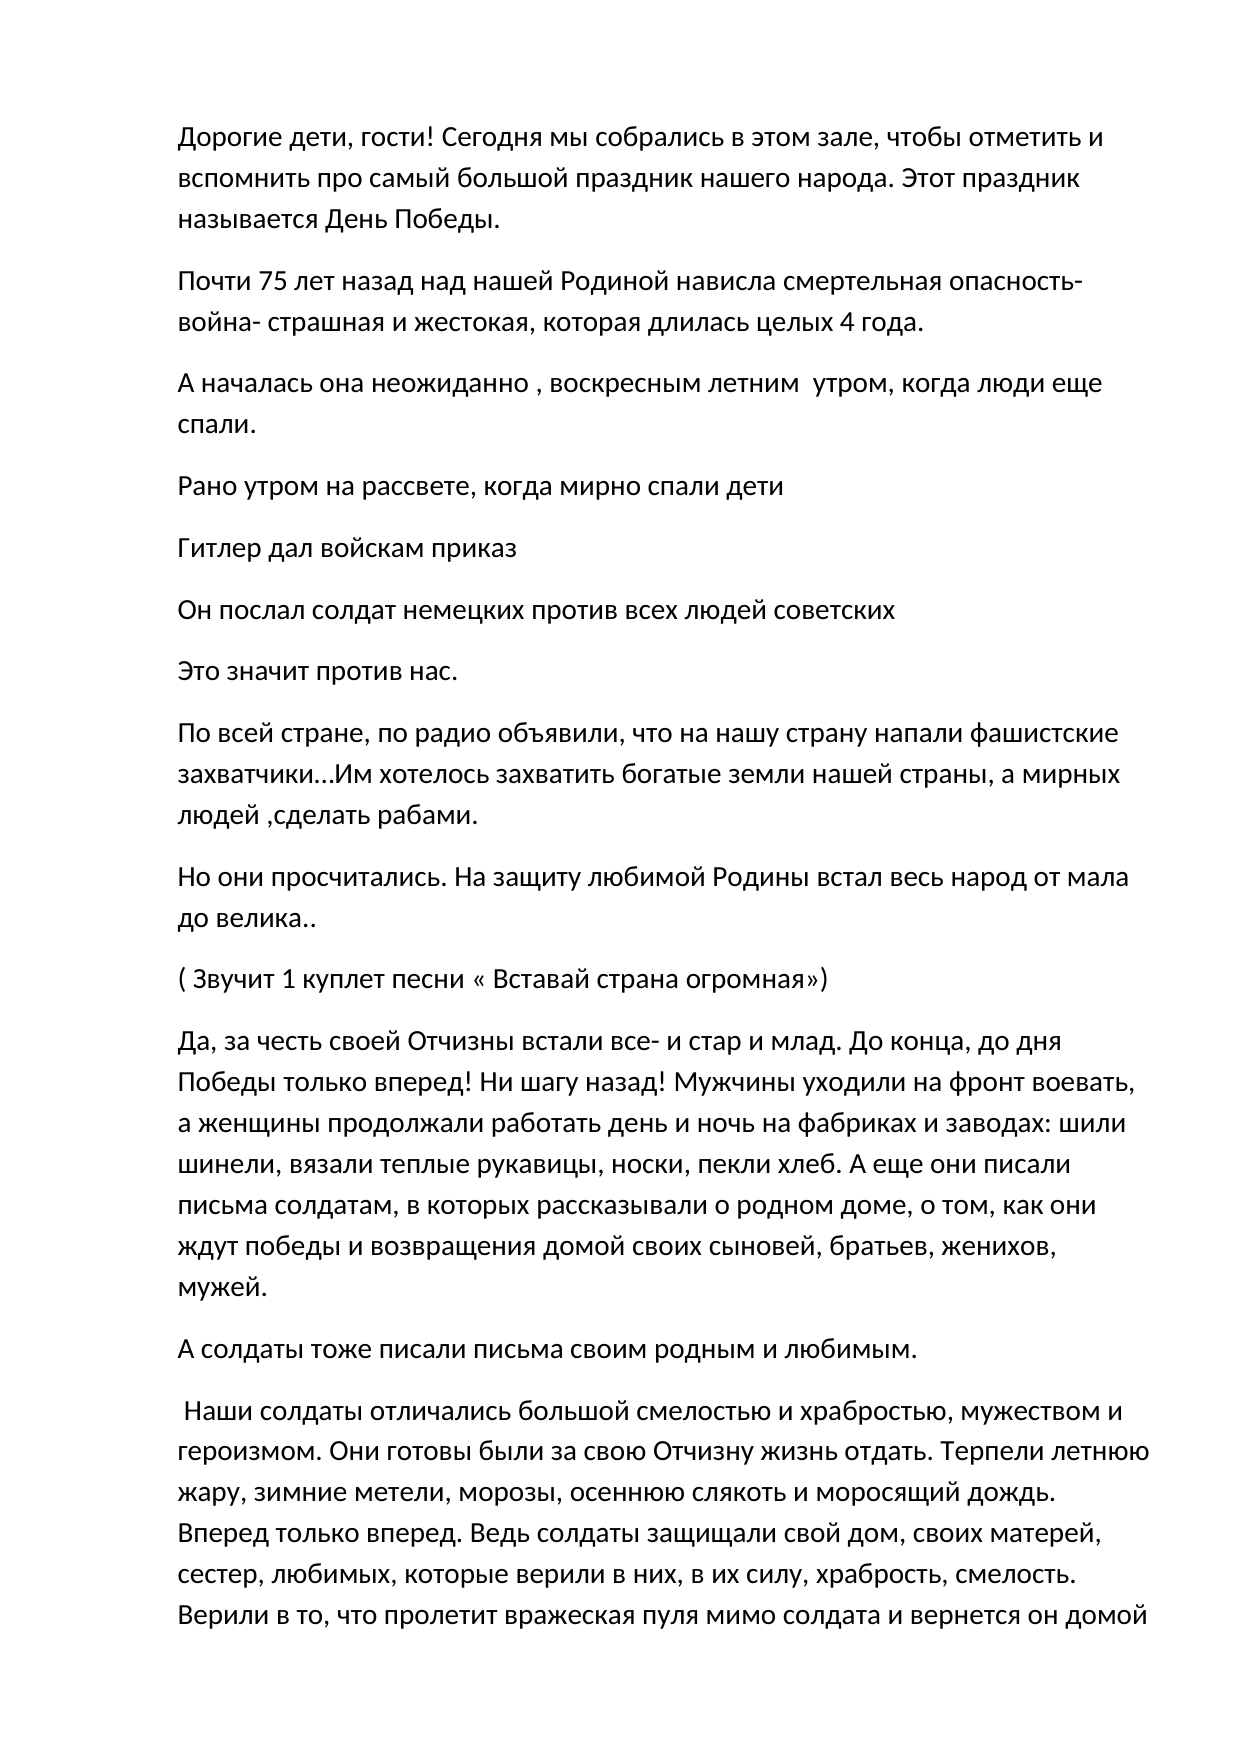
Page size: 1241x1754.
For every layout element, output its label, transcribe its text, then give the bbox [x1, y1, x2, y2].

text А началась она неожиданно , воскресным летним утром, когда люди еще спали. [177, 364, 1152, 441]
text Рано утром на рассвете, когда мирно спали дети [177, 467, 1152, 503]
text По всей стране, по радио объявили, что на нашу страну напали фашистские захватчики…Им хотелось захватить богатые земли нашей страны, а мирных людей ,сделать рабами. [177, 714, 1152, 832]
text Да, за честь своей Отчизны встали все- и стар и млад. До конца, до дня Победы только вперед! Ни шагу назад! Мужчины уходили на фронт воевать, а женщины продолжали работать день и ночь на фабриках и заводах: шили шинели, вязали теплые рукавицы, носки, пекли хлеб. А еще они писали письма солдатам, в которых рассказывали о родном доме, о том, как они ждут победы и возвращения домой своих сыновей, братьев, женихов, мужей. [177, 1022, 1152, 1304]
text Это значит против нас. [177, 652, 1152, 688]
text Он послал солдат немецких против всех людей советских [177, 591, 1152, 626]
text Дорогие дети, гости! Сегодня мы собрались в этом зале, чтобы отметить и вспомнить про самый большой праздник нашего народа. Этот праздник называется День Победы. [177, 118, 1152, 236]
text Гитлер дал войскам приказ [177, 529, 1152, 564]
text Но они просчитались. На защиту любимой Родины встал весь народ от мала до велика.. [177, 858, 1152, 934]
text А солдаты тоже писали письма своим родным и любимым. [177, 1330, 1152, 1365]
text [177, 1392, 1152, 1632]
text Почти 75 лет назад над нашей Родиной нависла смертельная опасность- война- страшная и жестокая, которая длилась целых 4 года. [177, 262, 1152, 338]
text ( Звучит 1 куплет песни « Вставай страна огромная») [177, 961, 1152, 996]
